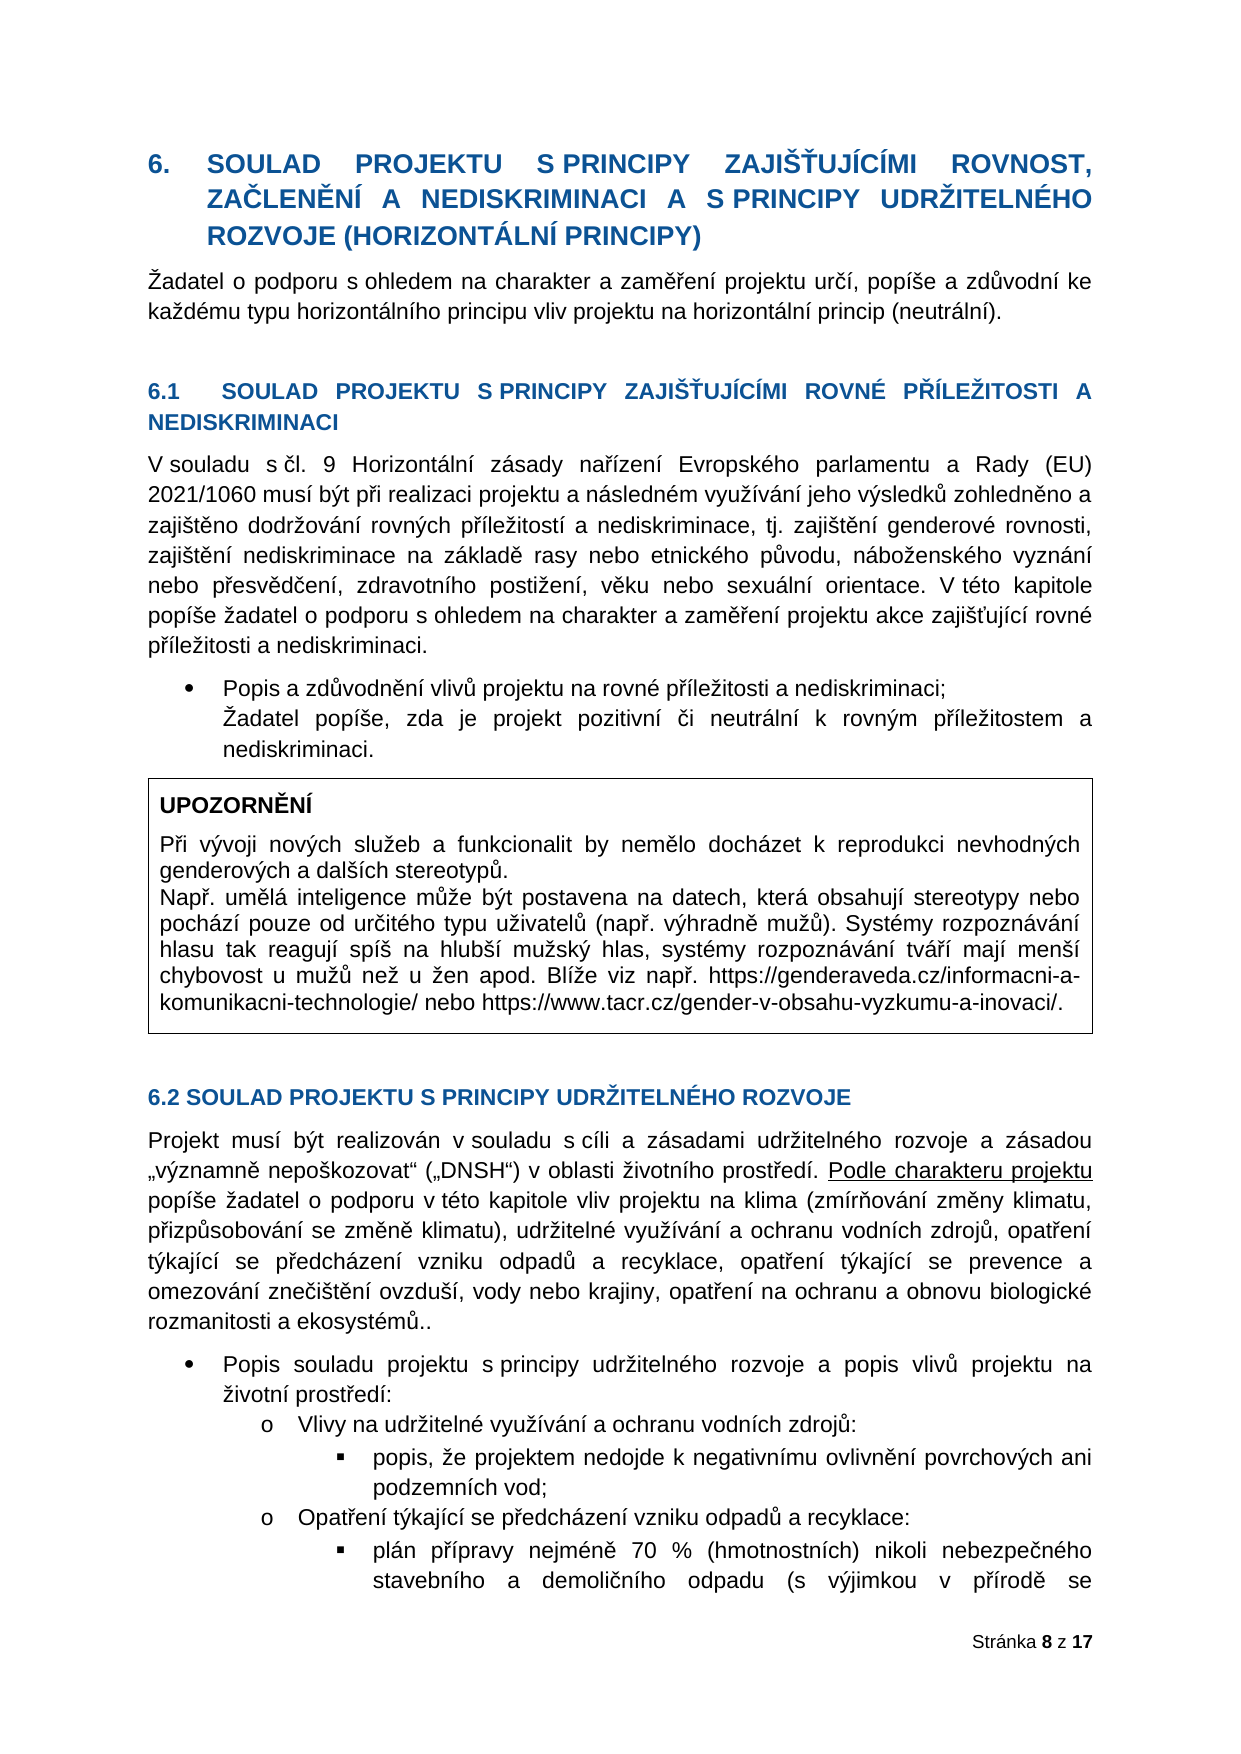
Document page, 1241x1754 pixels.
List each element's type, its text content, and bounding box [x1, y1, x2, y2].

subtitle 6.1 SOULAD PROJEKTU S PRINCIPY ZAJIŠŤUJÍCÍMI ROVNÉ PŘÍLEŽITOSTI A NEDISKRIMINACI [148, 378, 1093, 435]
list Vlivy na udržitelné využívání a ochranu vodních zdrojů: [260, 1411, 1093, 1439]
table_header UPOZORNĚNÍ Při vývoji nových služeb a funkcionalit by nemělo docházet k reprodukci nevhodných genderových a dalších stereotypů. Např. umělá inteligence může být postavena na datech, která obsahují stereotypy nebo pochází pouze od určitého typu uživatelů (např. výhradně mužů). Systémy rozpoznávání hlasu tak reagují spíš na hlubší mužský hlas, systémy rozpoznávání tváří mají menší chybovost u mužů než u žen apod. Blíže viz např. https://genderaveda.cz/informacni-a-komunikacni-technologie/ nebo https://www.tacr.cz/gender-v-obsahu-vyzkumu-a-inovaci/. [149, 779, 1092, 1033]
list Žadatel popíše, zda je projekt pozitivní či neutrální k rovným příležitostem a nediskriminaci. [223, 705, 1093, 762]
list Popis souladu projektu s principy udržitelného rozvoje a popis vlivů projektu na životní prostředí: [185, 1351, 1093, 1407]
text Žadatel o podporu s ohledem na charakter a zaměření projektu určí, popíše a zdůvodní ke každému typu horizontálního principu vliv projektu na horizontální princip (neutrální). [148, 268, 1093, 324]
text V souladu s čl. 9 Horizontální zásady nařízení Evropského parlamentu a Rady (EU) 2021/1060 musí být při realizaci projektu a následném využívání jeho výsledků zohledněno a zajištěno dodržování rovných příležitostí a nediskriminace, tj. zajištění genderové rovnosti, zajištění nediskriminace na základě rasy nebo etnického původu, náboženského vyznání nebo přesvědčení, zdravotního postižení, věku nebo sexuální orientace. V této kapitole popíše žadatel o podporu s ohledem na charakter a zaměření projektu akce zajišťující rovné příležitosti a nediskriminaci. [148, 451, 1093, 659]
list Opatření týkající se předcházení vzniku odpadů a recyklace: [260, 1504, 1093, 1532]
subtitle 6.2 SOULAD PROJEKTU S PRINCIPY UDRŽITELNÉHO ROZVOJE [148, 1084, 1093, 1111]
list popis, že projektem nedojde k negativnímu ovlivnění povrchových ani podzemních vod; [335, 1444, 1093, 1500]
list Popis a zdůvodnění vlivů projektu na rovné příležitosti a nediskriminaci; [185, 675, 1093, 702]
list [335, 1537, 1093, 1593]
text Projekt musí být realizován v souladu s cíli a zásadami udržitelného rozvoje a zásadou „významně nepoškozovat“ („DNSH“) v oblasti životního prostředí. Podle charakteru projektu popíše žadatel o podporu v této kapitole vliv projektu na klima (zmírňování změny klimatu, přizpůsobování se změně klimatu), udržitelné využívání a ochranu vodních zdrojů, opatření týkající se předcházení vzniku odpadů a recyklace, opatření týkající se prevence a omezování znečištění ovzduší, vody nebo krajiny, opatření na ochranu a obnovu biologické rozmanitosti a ekosystémů.. [148, 1127, 1093, 1334]
subtitle Soulad projektu s principy zajišťujícími rovnost, začlenění a nediskriminaci a s principy udržitelného rozvoje (horizontální principy) [148, 148, 1093, 251]
